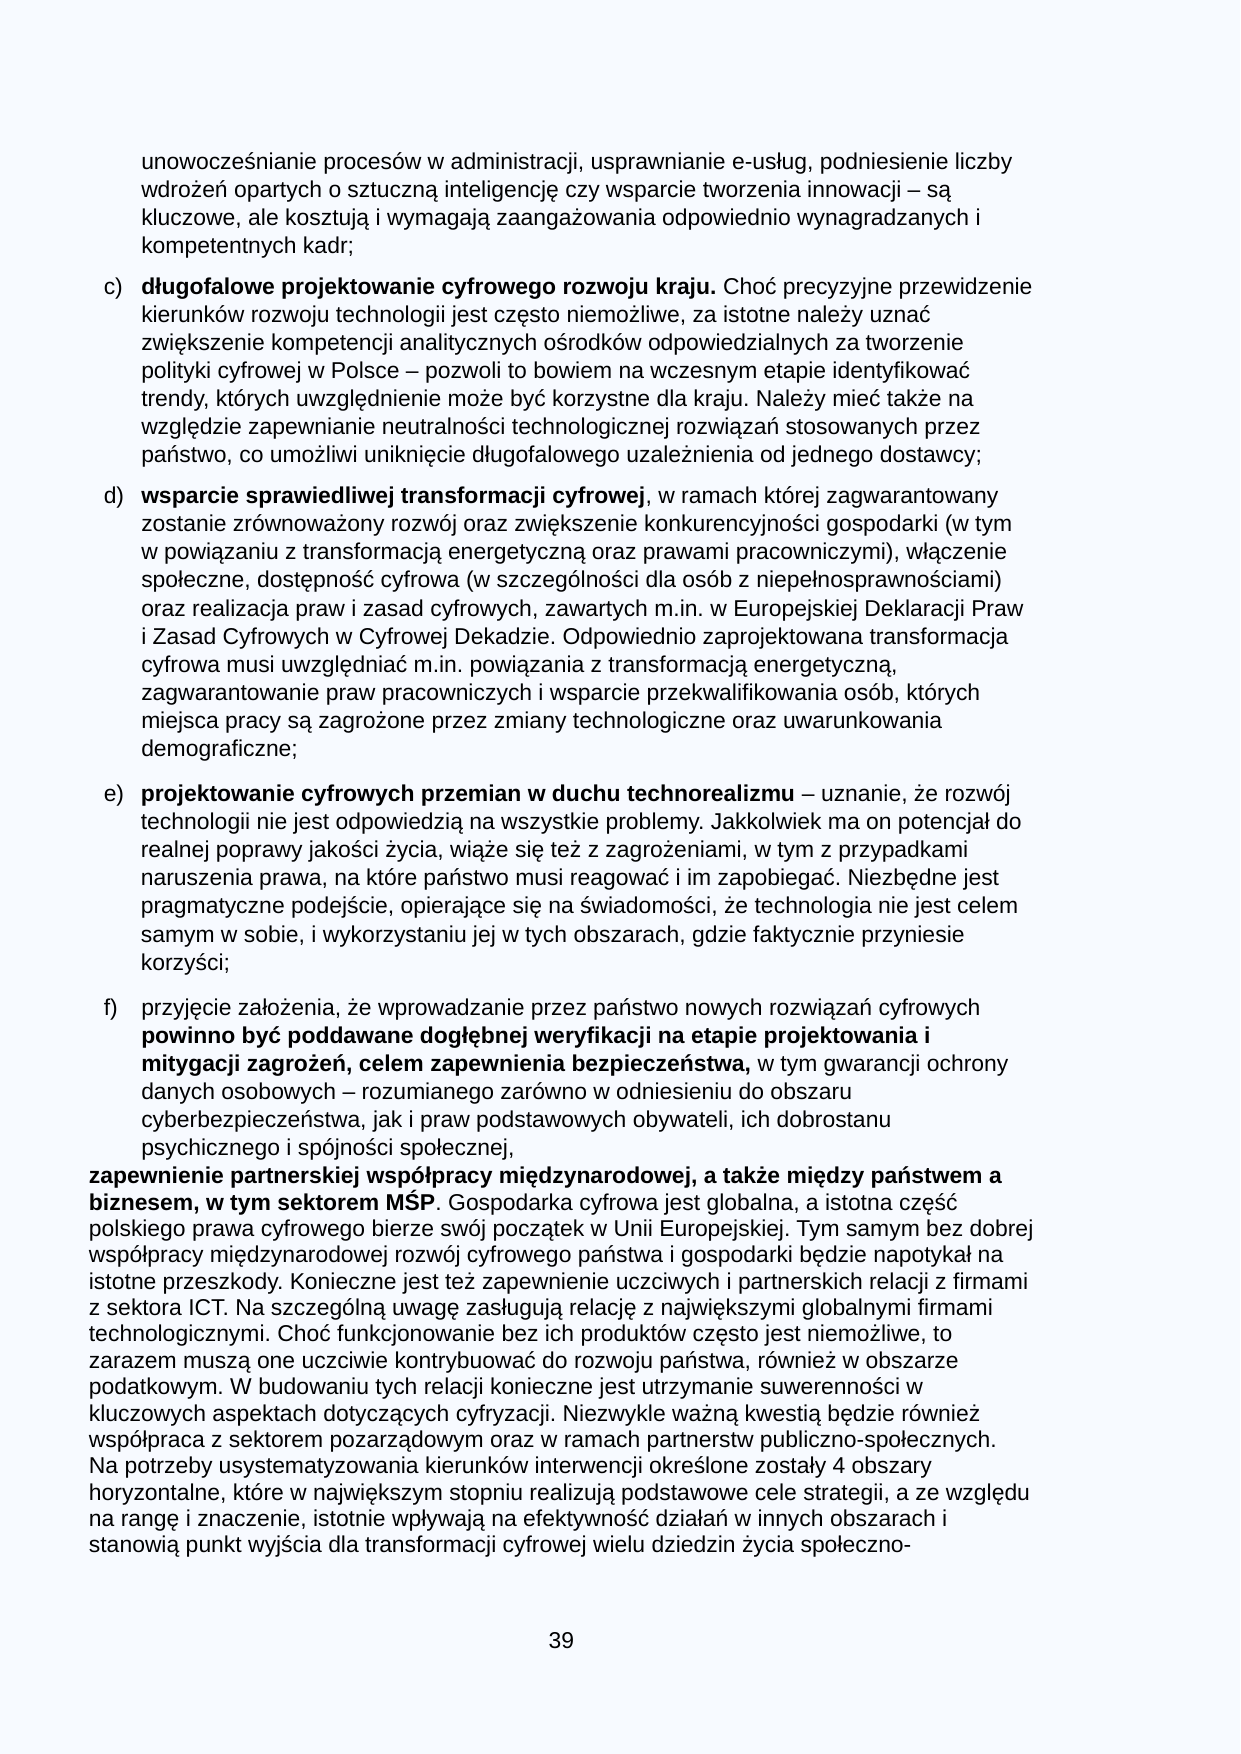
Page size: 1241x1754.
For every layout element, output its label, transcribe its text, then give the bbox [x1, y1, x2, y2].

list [103, 148, 1033, 258]
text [89, 1452, 1033, 1558]
text zapewnienie partnerskiej współpracy międzynarodowej, a także między państwem a biznesem, w tym sektorem MŚP. Gospodarka cyfrowa jest globalna, a istotna część polskiego prawa cyfrowego bierze swój początek w Unii Europejskiej. Tym samym bez dobrej współpracy międzynarodowej rozwój cyfrowego państwa i gospodarki będzie napotykał na istotne przeszkody. Konieczne jest też zapewnienie uczciwych i partnerskich relacji z firmami z sektora ICT. Na szczególną uwagę zasługują relację z największymi globalnymi firmami technologicznymi. Choć funkcjonowanie bez ich produktów często jest niemożliwe, to zarazem muszą one uczciwie kontrybuować do rozwoju państwa, również w obszarze podatkowym. W budowaniu tych relacji konieczne jest utrzymanie suwerenności w kluczowych aspektach dotyczących cyfryzacji. Niezwykle ważną kwestią będzie również współpraca z sektorem pozarządowym oraz w ramach partnerstw publiczno-społecznych. [89, 1162, 1033, 1452]
list wsparcie sprawiedliwej transformacji cyfrowej, w ramach której zagwarantowany zostanie zrównoważony rozwój oraz zwiększenie konkurencyjności gospodarki (w tym w powiązaniu z transformacją energetyczną oraz prawami pracowniczymi), włączenie społeczne, dostępność cyfrowa (w szczególności dla osób z niepełnosprawnościami) oraz realizacja praw i zasad cyfrowych, zawartych m.in. w Europejskiej Deklaracji Praw i Zasad Cyfrowych w Cyfrowej Dekadzie. Odpowiednio zaprojektowana transformacja cyfrowa musi uwzględniać m.in. powiązania z transformacją energetyczną, zagwarantowanie praw pracowniczych i wsparcie przekwalifikowania osób, których miejsca pracy są zagrożone przez zmiany technologiczne oraz uwarunkowania demograficzne; [103, 482, 1033, 762]
list przyjęcie założenia, że wprowadzanie przez państwo nowych rozwiązań cyfrowych powinno być poddawane dogłębnej weryfikacji na etapie projektowania i mitygacji zagrożeń, celem zapewnienia bezpieczeństwa, w tym gwarancji ochrony danych osobowych – rozumianego zarówno w odniesieniu do obszaru cyberbezpieczeństwa, jak i praw podstawowych obywateli, ich dobrostanu psychicznego i spójności społecznej, [103, 993, 1033, 1161]
list długofalowe projektowanie cyfrowego rozwoju kraju. Choć precyzyjne przewidzenie kierunków rozwoju technologii jest często niemożliwe, za istotne należy uznać zwiększenie kompetencji analitycznych ośrodków odpowiedzialnych za tworzenie polityki cyfrowej w Polsce – pozwoli to bowiem na wczesnym etapie identyfikować trendy, których uwzględnienie może być korzystne dla kraju. Należy mieć także na względzie zapewnianie neutralności technologicznej rozwiązań stosowanych przez państwo, co umożliwi uniknięcie długofalowego uzależnienia od jednego dostawcy; [103, 273, 1033, 468]
list projektowanie cyfrowych przemian w duchu technorealizmu – uznanie, że rozwój technologii nie jest odpowiedzią na wszystkie problemy. Jakkolwiek ma on potencjał do realnej poprawy jakości życia, wiąże się też z zagrożeniami, w tym z przypadkami naruszenia prawa, na które państwo musi reagować i im zapobiegać. Niezbędne jest pragmatyczne podejście, opierające się na świadomości, że technologia nie jest celem samym w sobie, i wykorzystaniu jej w tych obszarach, gdzie faktycznie przyniesie korzyści; [103, 780, 1033, 975]
